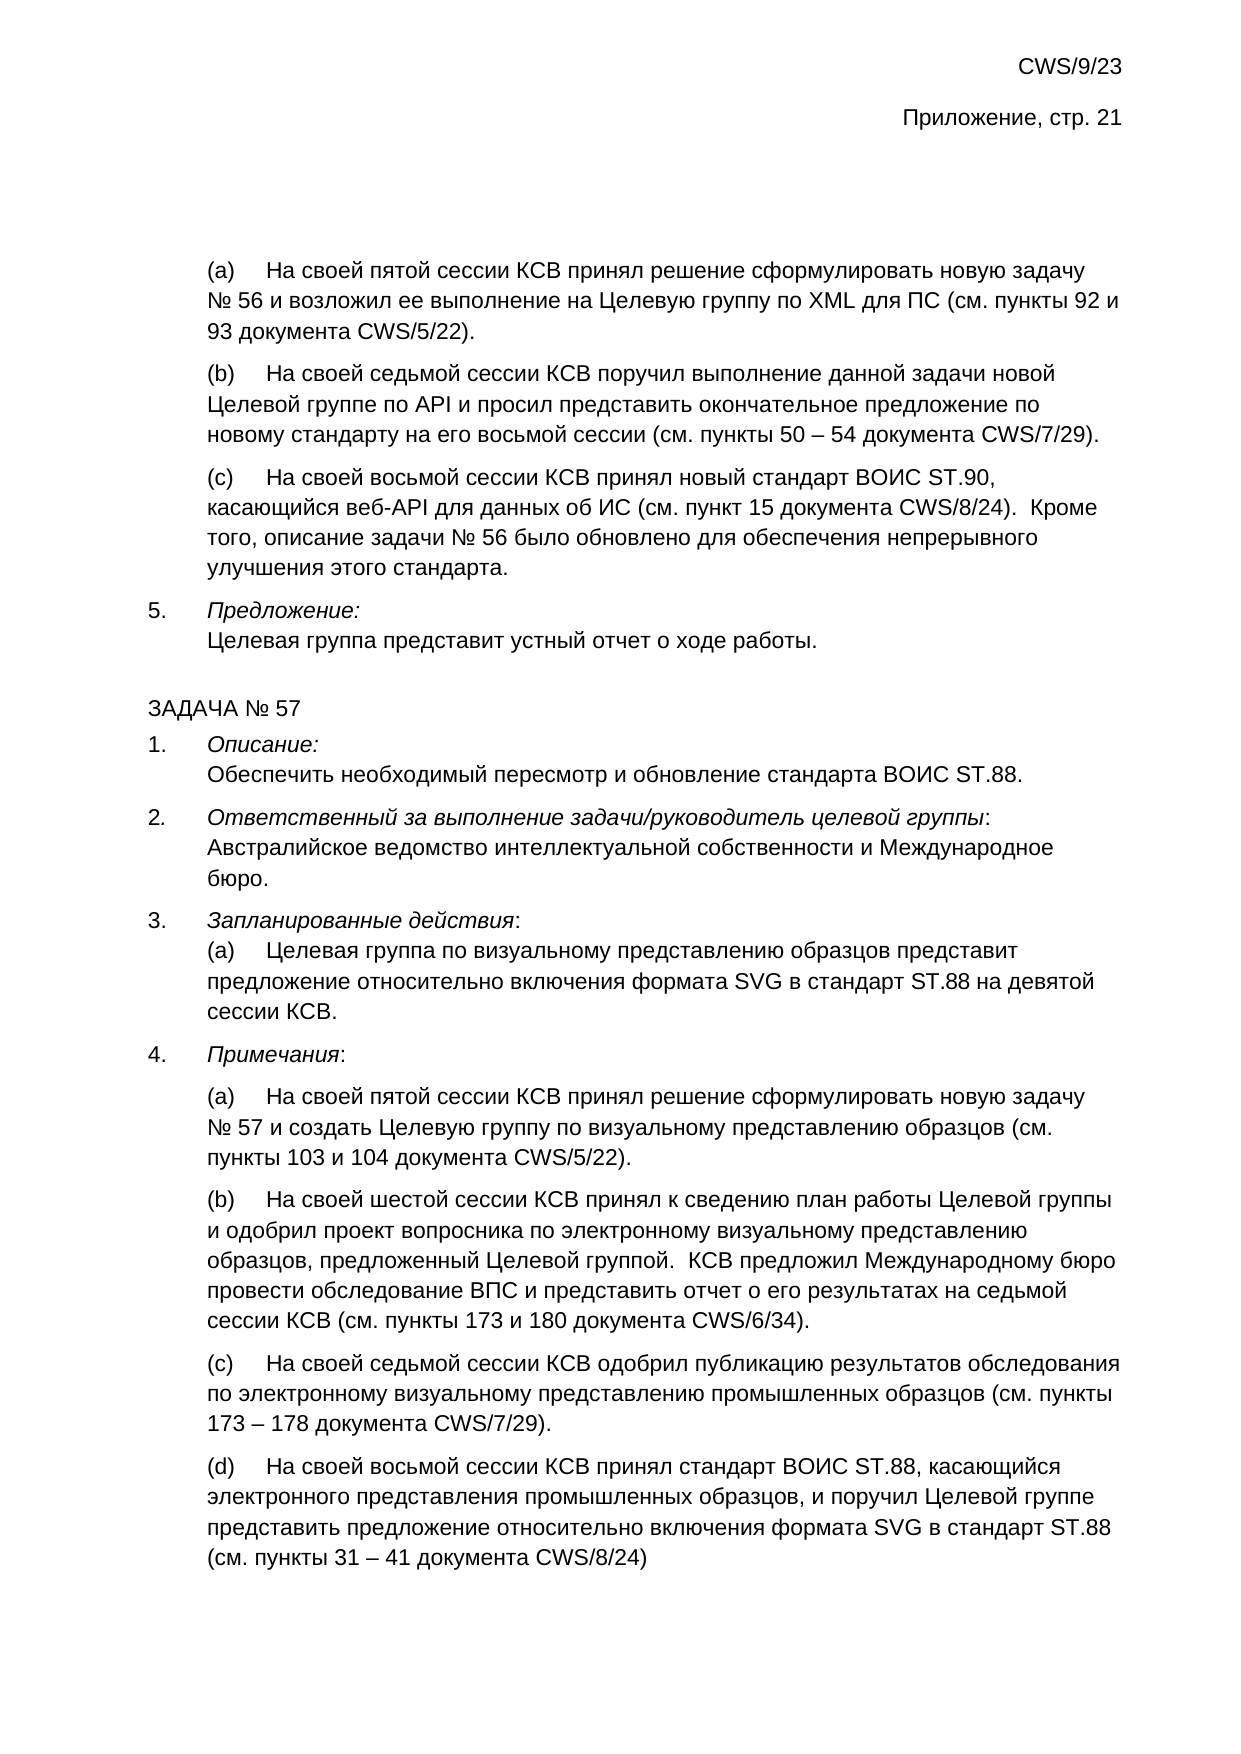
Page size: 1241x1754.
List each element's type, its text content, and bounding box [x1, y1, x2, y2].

text (b) На своей шестой сессии КСВ принял к сведению план работы Целевой группы и одобрил проект вопросника по электронному визуальному представлению образцов, предложенный Целевой группой. КСВ предложил Международному бюро провести обследование ВПС и представить отчет о его результатах на седьмой сессии КСВ (см. пункты 173 и 180 документа CWS/6/34). [148, 1186, 1122, 1334]
text 1. Описание: Обеспечить необходимый пересмотр и обновление стандарта ВОИС ST.88. [148, 731, 1122, 788]
text (d) На своей восьмой сессии КСВ принял стандарт ВОИС ST.88, касающийся электронного представления промышленных образцов, и поручил Целевой группе представить предложение относительно включения формата SVG в стандарт ST.88 (см. пункты 31 – 41 документа CWS/8/24) [148, 1453, 1122, 1570]
text 3. Запланированные действия: (a) Целевая группа по визуальному представлению образцов представит предложение относительно включения формата SVG в стандарт ST.88 на девятой сессии КСВ. [148, 907, 1122, 1024]
text 4. Примечания: [148, 1041, 1122, 1067]
text 2. Ответственный за выполнение задачи/руководитель целевой группы: Австралийское ведомство интеллектуальной собственности и Международное бюро. [148, 804, 1122, 891]
text (c) На своей седьмой сессии КСВ одобрил публикацию результатов обследования по электронному визуальному представлению промышленных образцов (см. пункты 173 – 178 документа CWS/7/29). [148, 1350, 1122, 1437]
text (b) На своей седьмой сессии КСВ поручил выполнение данной задачи новой Целевой группе по API и просил представить окончательное предложение по новому стандарту на его восьмой сессии (см. пункты 50 – 54 документа CWS/7/29). [207, 360, 1122, 447]
text 5. Предложение: Целевая группа представит устный отчет о ходе работы. [148, 597, 1122, 653]
text (a) На своей пятой сессии КСВ принял решение сформулировать новую задачу № 56 и возложил ее выполнение на Целевую группу по XML для ПС (см. пункты 92 и 93 документа CWS/5/22). [207, 257, 1122, 344]
subtitle ЗАДАЧА № 57 [148, 695, 1122, 721]
text (a) На своей пятой сессии КСВ принял решение сформулировать новую задачу № 57 и создать Целевую группу по визуальному представлению образцов (см. пункты 103 и 104 документа CWS/5/22). [148, 1083, 1122, 1170]
text (c) На своей восьмой сессии КСВ принял новый стандарт ВОИС ST.90, касающийся веб-API для данных об ИС (см. пункт 15 документа CWS/8/24). Кроме того, описание задачи № 56 было обновлено для обеспечения непрерывного улучшения этого стандарта. [207, 463, 1122, 581]
